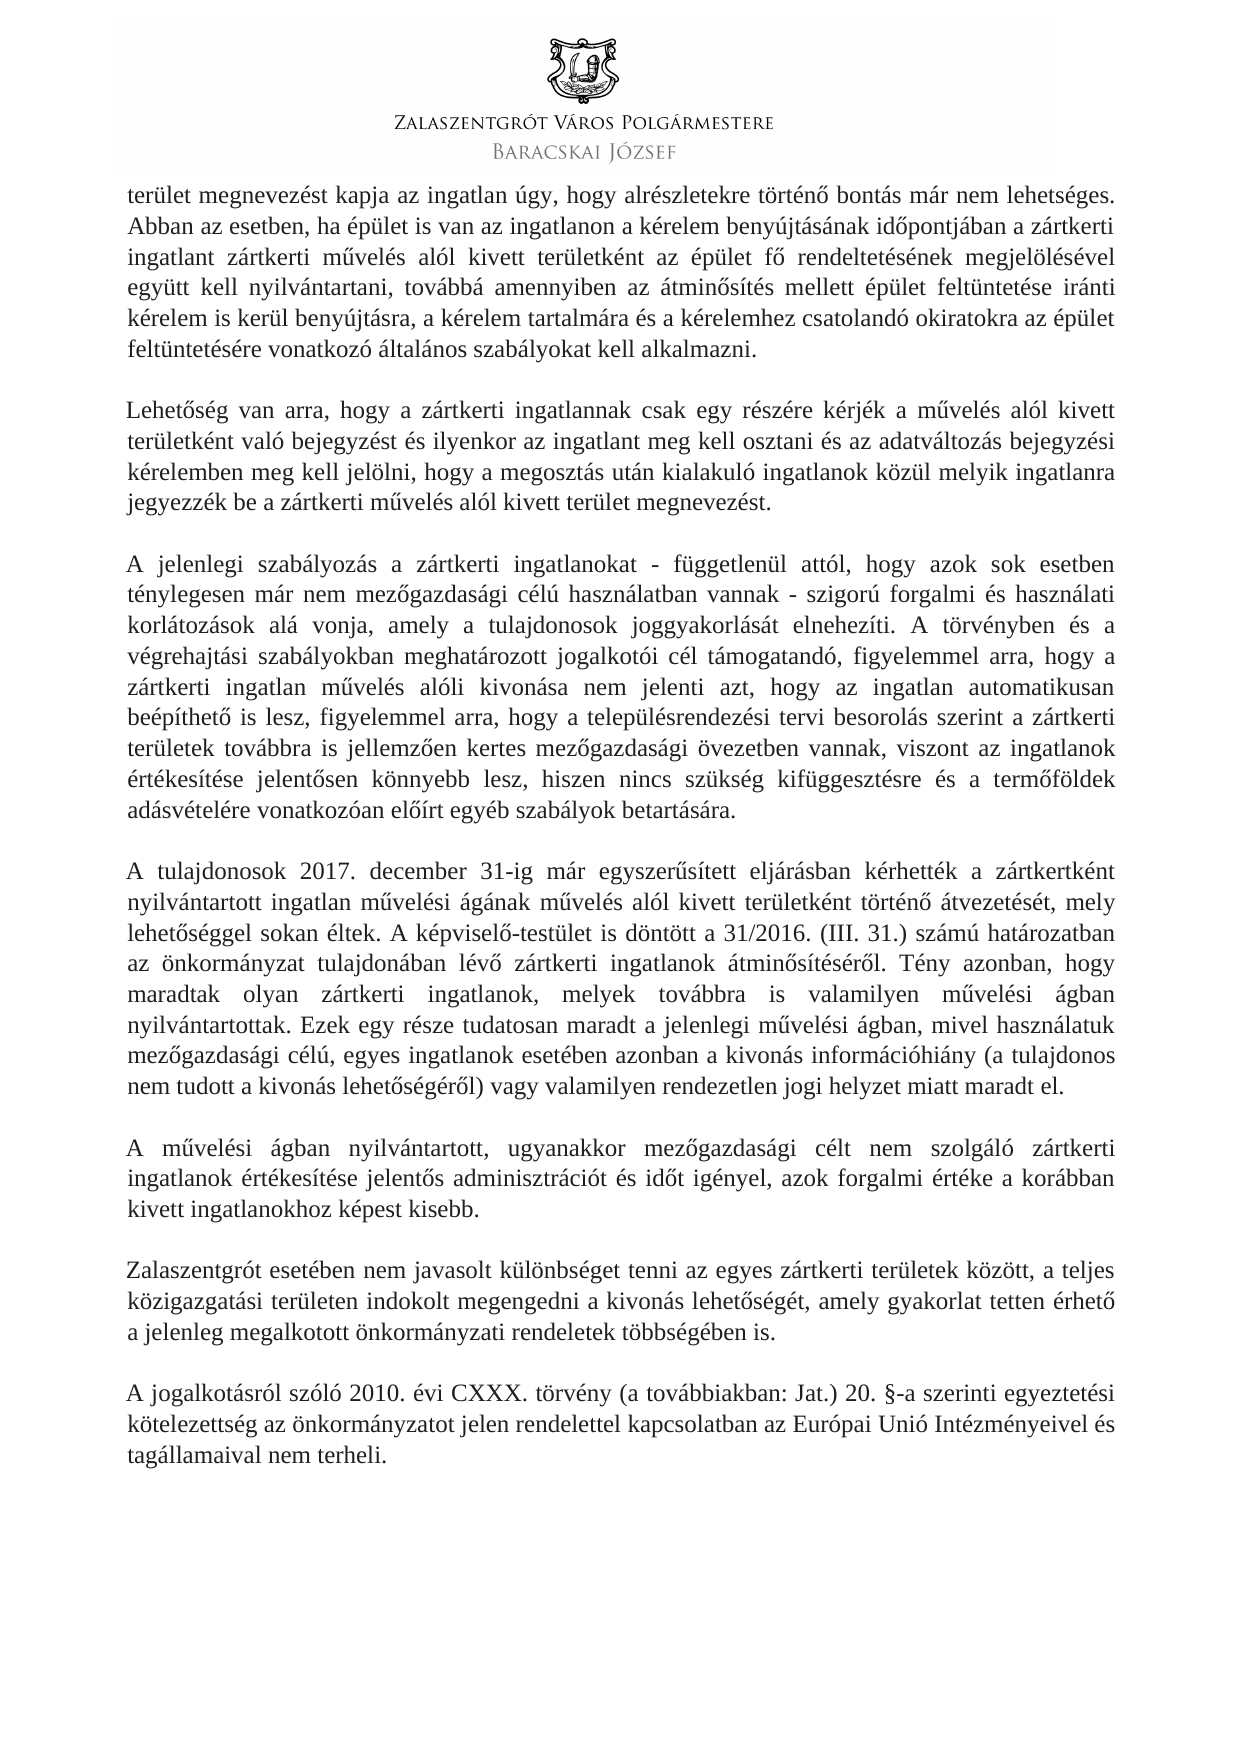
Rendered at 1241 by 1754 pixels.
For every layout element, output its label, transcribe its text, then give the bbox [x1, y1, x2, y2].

text Zalaszentgrót esetében nem javasolt különbséget tenni az egyes zártkerti területek között, a teljes közigazgatási területen indokolt megengedni a kivonás lehetőségét, amely gyakorlat tetten érhető a jelenleg megalkotott önkormányzati rendeletek többségében is. [126, 1256, 1116, 1346]
text A tulajdonosok 2017. december 31-ig már egyszerűsített eljárásban kérhették a zártkertként nyilvántartott ingatlan művelési ágának művelés alól kivett területként történő átvezetését, mely lehetőséggel sokan éltek. A képviselő-testület is döntött a 31/2016. (III. 31.) számú határozatban az önkormányzat tulajdonában lévő zártkerti ingatlanok átminősítéséről. Tény azonban, hogy maradtak olyan zártkerti ingatlanok, melyek továbbra is valamilyen művelési ágban nyilvántartottak. Ezek egy része tudatosan maradt a jelenlegi művelési ágban, mivel használatuk mezőgazdasági célú, egyes ingatlanok esetében azonban a kivonás információhiány (a tulajdonos nem tudott a kivonás lehetőségéről) vagy valamilyen rendezetlen jogi helyzet miatt maradt el. [126, 856, 1116, 1100]
text A művelési ágban nyilvántartott, ugyanakkor mezőgazdasági célt nem szolgáló zártkerti ingatlanok értékesítése jelentős adminisztrációt és időt igényel, azok forgalmi értéke a korábban kivett ingatlanokhoz képest kisebb. [126, 1133, 1116, 1223]
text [126, 150, 1116, 362]
text Lehetőség van arra, hogy a zártkerti ingatlannak csak egy részére kérjék a művelés alól kivett területként való bejegyzést és ilyenkor az ingatlant meg kell osztani és az adatváltozás bejegyzési kérelemben meg kell jelölni, hogy a megosztás után kialakuló ingatlanok közül melyik ingatlanra jegyezzék be a zártkerti művelés alól kivett terület megnevezést. [126, 395, 1116, 516]
picture [110, 14, 1056, 179]
text A jogalkotásról szóló 2010. évi CXXX. törvény (a továbbiakban: Jat.) 20. §-a szerinti egyeztetési kötelezettség az önkormányzatot jelen rendelettel kapcsolatban az Európai Unió Intézményeivel és tagállamaival nem terheli. [126, 1378, 1116, 1469]
text A jelenlegi szabályozás a zártkerti ingatlanokat - függetlenül attól, hogy azok sok esetben ténylegesen már nem mezőgazdasági célú használatban vannak - szigorú forgalmi és használati korlátozások alá vonja, amely a tulajdonosok joggyakorlását elnehezíti. A törvényben és a végrehajtási szabályokban meghatározott jogalkotói cél támogatandó, figyelemmel arra, hogy a zártkerti ingatlan művelés alóli kivonása nem jelenti azt, hogy az ingatlan automatikusan beépíthető is lesz, figyelemmel arra, hogy a településrendezési tervi besorolás szerint a zártkerti területek továbbra is jellemzően kertes mezőgazdasági övezetben vannak, viszont az ingatlanok értékesítése jelentősen könnyebb lesz, hiszen nincs szükség kifüggesztésre és a termőföldek adásvételére vonatkozóan előírt egyéb szabályok betartására. [126, 549, 1116, 823]
